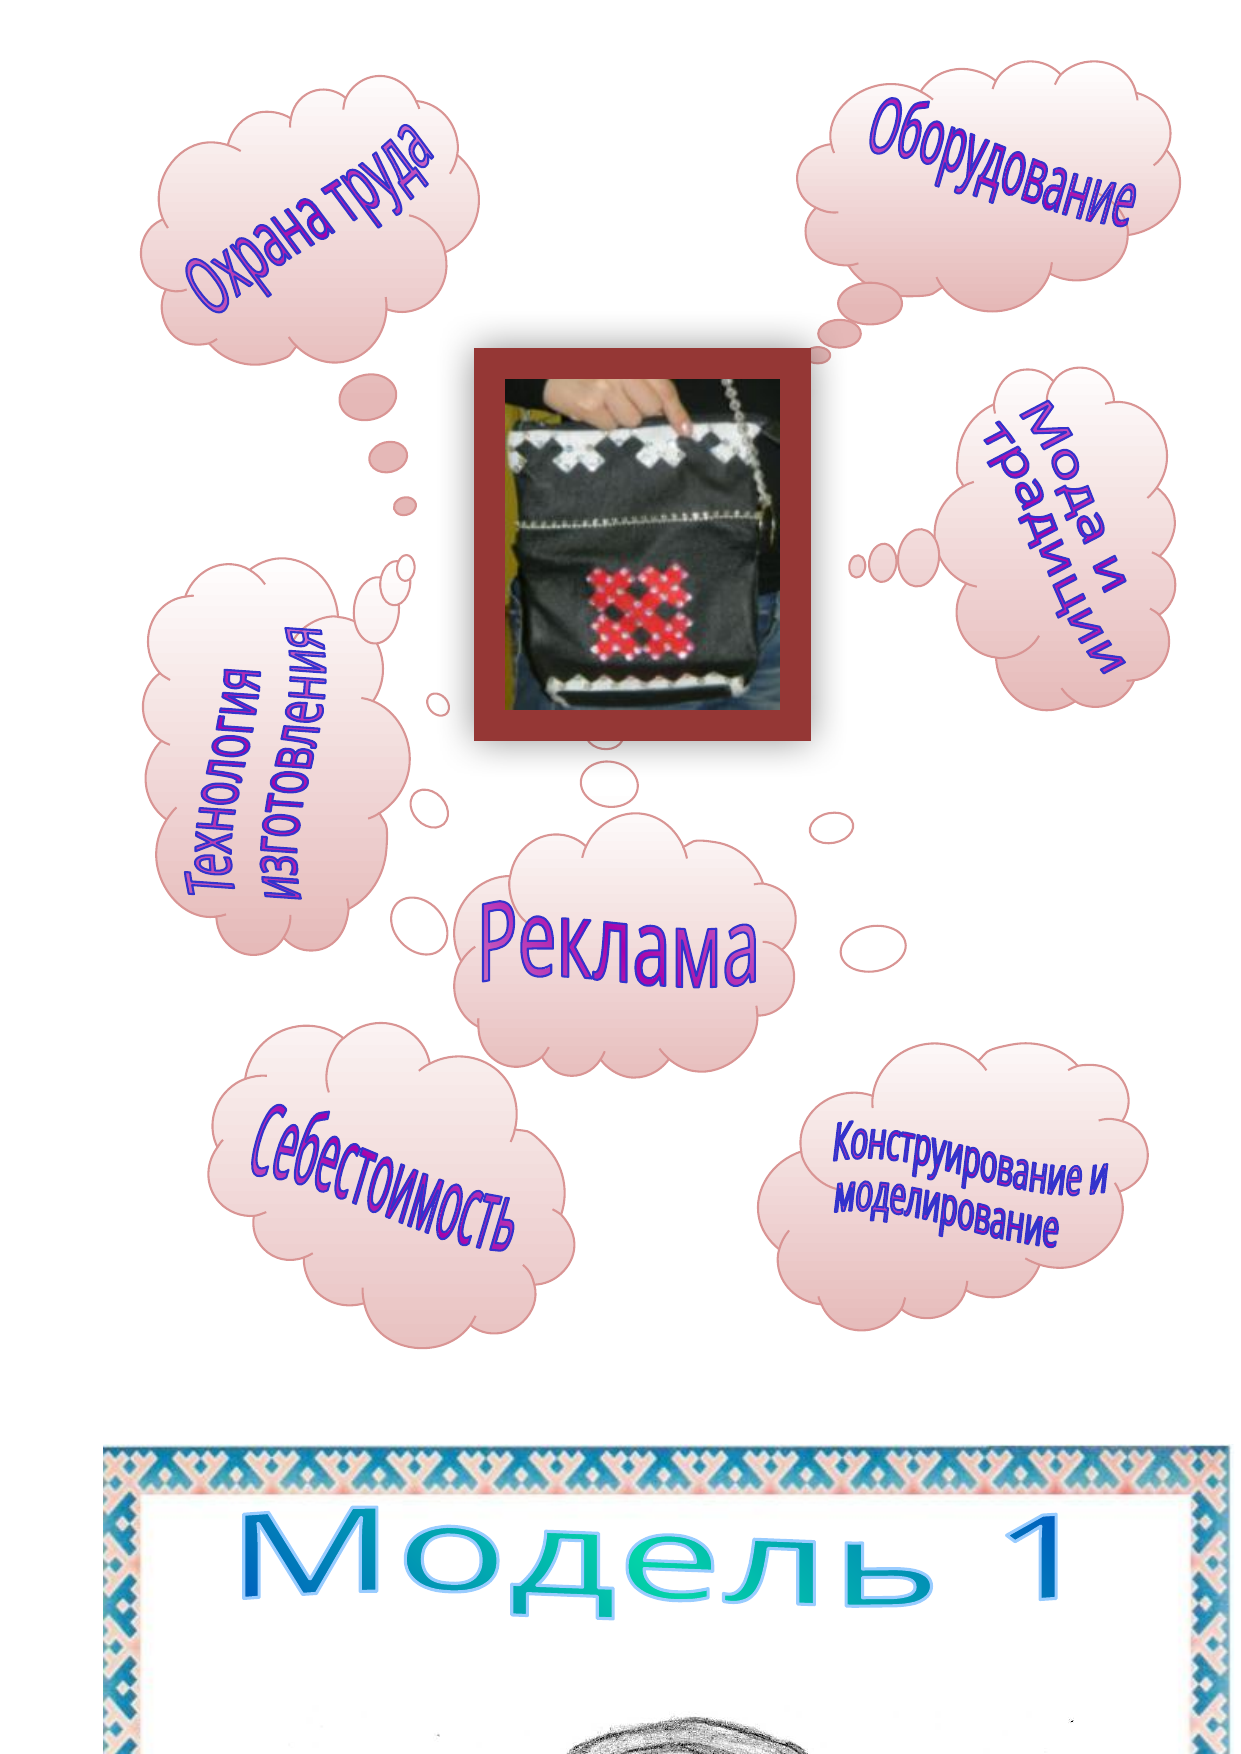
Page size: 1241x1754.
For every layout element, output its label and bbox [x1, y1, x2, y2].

picture [505, 379, 780, 710]
picture [103, 1444, 1235, 1754]
